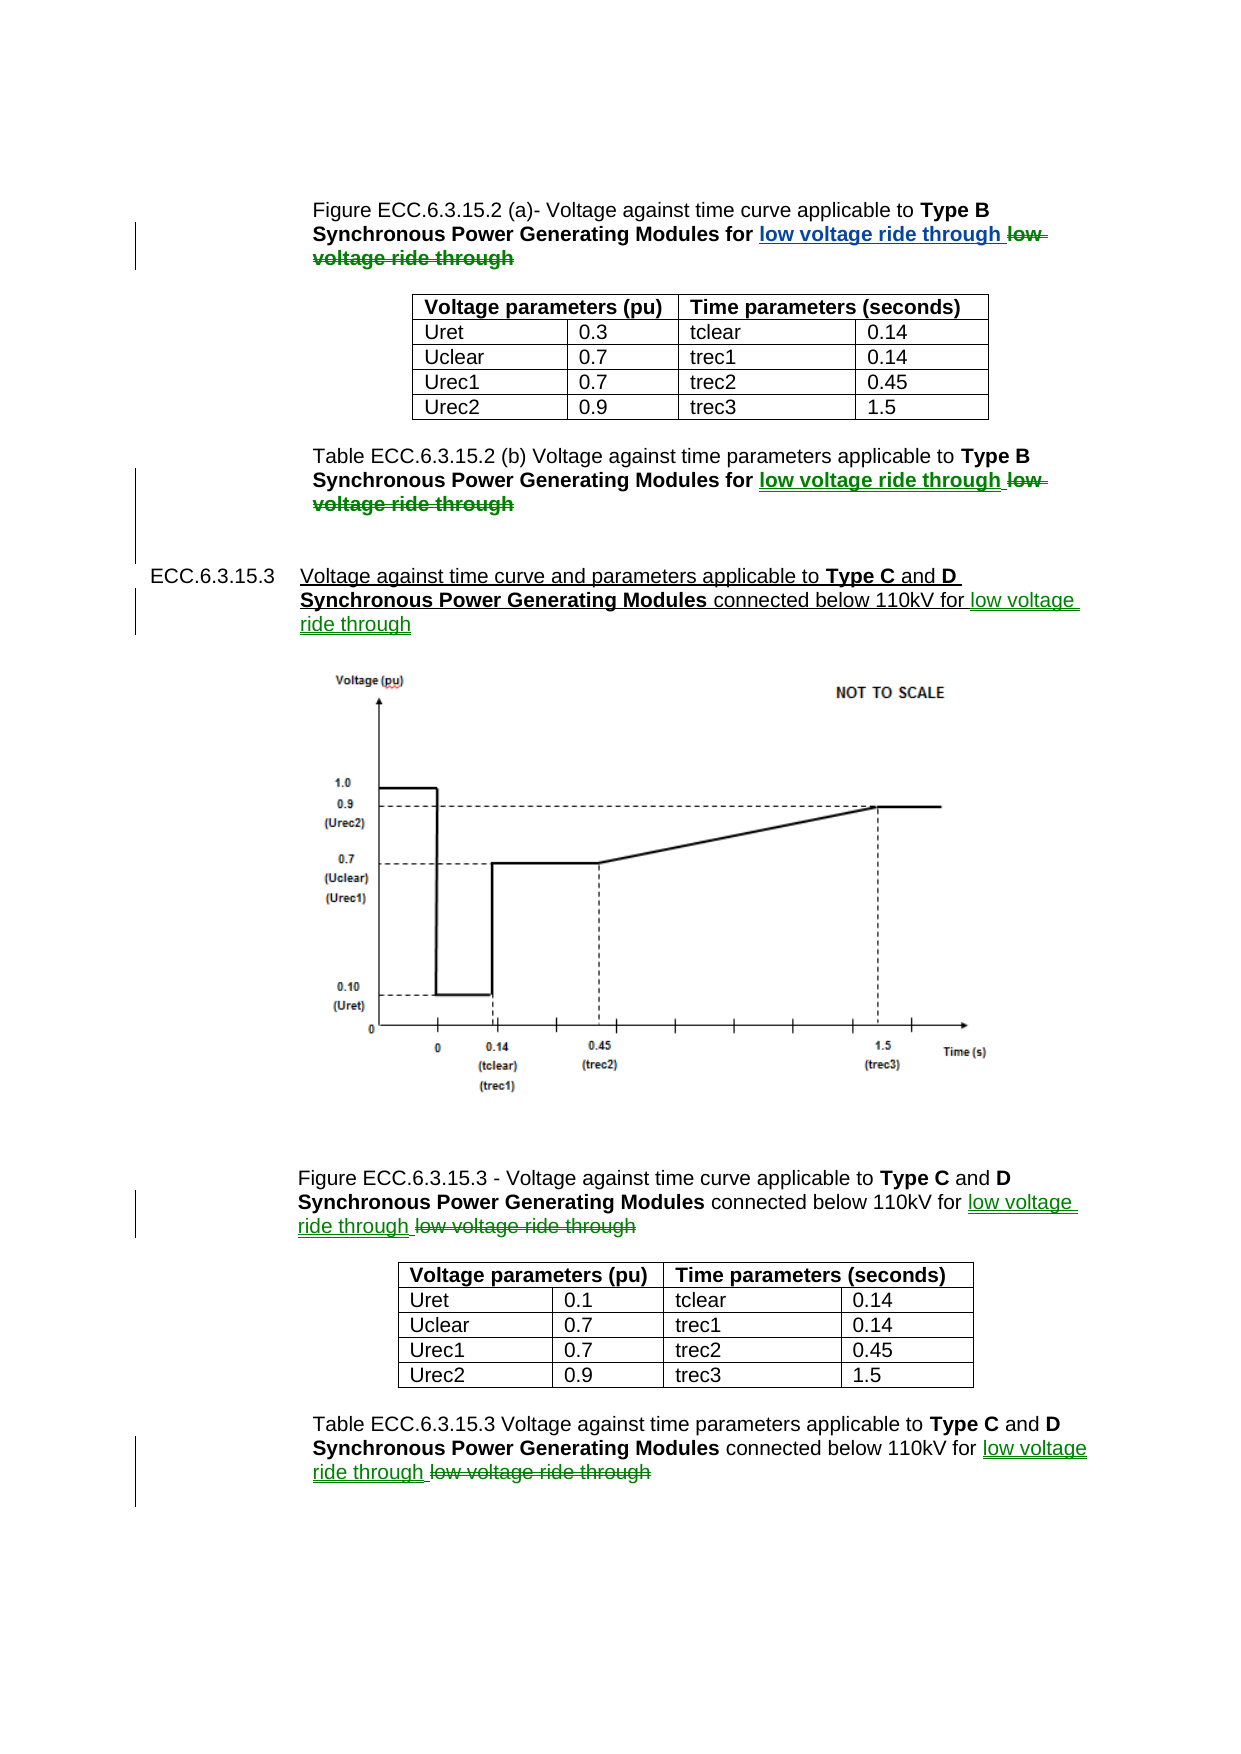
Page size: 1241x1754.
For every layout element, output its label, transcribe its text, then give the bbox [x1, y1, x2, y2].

table_cell 0.14 [842, 1313, 973, 1337]
table_cell tclear [664, 1288, 841, 1312]
table_header Voltage parameters (pu) [399, 1263, 663, 1287]
table_cell 0.9 [568, 395, 678, 419]
table_cell 0.9 [553, 1363, 663, 1387]
table_cell 1.5 [856, 395, 988, 419]
table_cell Uret [413, 320, 567, 344]
table_cell Urec1 [413, 370, 567, 394]
table_cell trec2 [664, 1338, 841, 1362]
table_cell Urec2 [399, 1363, 552, 1387]
text Figure ECC.6.3.15.3 - Voltage against time curve applicable to Type C and D Synchronous Power Generating Modules connected below 110kV for [298, 1166, 1090, 1238]
table_cell 0.7 [553, 1313, 663, 1337]
table_cell 0.14 [842, 1288, 973, 1312]
table_cell Urec2 [413, 395, 567, 419]
table_cell 0.14 [856, 345, 988, 369]
table_cell trec3 [664, 1363, 841, 1387]
table_cell 0.7 [553, 1338, 663, 1362]
text Synchronous Power Generating Modules for [312, 468, 1090, 516]
table_cell 0.3 [568, 320, 678, 344]
table_cell 0.45 [856, 370, 988, 394]
table_cell Uclear [399, 1313, 552, 1337]
table_cell tclear [679, 320, 855, 344]
table_cell trec1 [664, 1313, 841, 1337]
table_cell Uclear [413, 345, 567, 369]
text Table ECC.6.3.15.3 Voltage against time parameters applicable to Type C and D Synchronous Power Generating Modules connected below 110kV for [312, 1412, 1090, 1483]
table_cell 0.45 [842, 1338, 973, 1362]
picture [297, 659, 1023, 1106]
text ECC.6.3.15.3 Voltage against time curve and parameters applicable to Type C and D Synchronous Power Generating Modules connected below 110kV for [150, 563, 1090, 635]
table_cell trec1 [679, 345, 855, 369]
text Table ECC.6.3.15.2 (b) Voltage against time parameters applicable to Type B [312, 444, 1090, 468]
table_cell 0.14 [856, 320, 988, 344]
table_header Time parameters (seconds) [679, 295, 988, 319]
table_cell 1.5 [842, 1363, 973, 1387]
table_cell Urec1 [399, 1338, 552, 1362]
table_cell 0.7 [568, 370, 678, 394]
table_cell trec2 [679, 370, 855, 394]
text Figure ECC.6.3.15.2 (a)- Voltage against time curve applicable to Type B Synchronous Power Generating Modules for [312, 198, 1090, 270]
table_cell 0.7 [568, 345, 678, 369]
table_cell Uret [399, 1288, 552, 1312]
table_header Time parameters (seconds) [664, 1263, 973, 1287]
table_header Voltage parameters (pu) [413, 295, 678, 319]
table_cell 0.1 [553, 1288, 663, 1312]
table_cell trec3 [679, 395, 855, 419]
